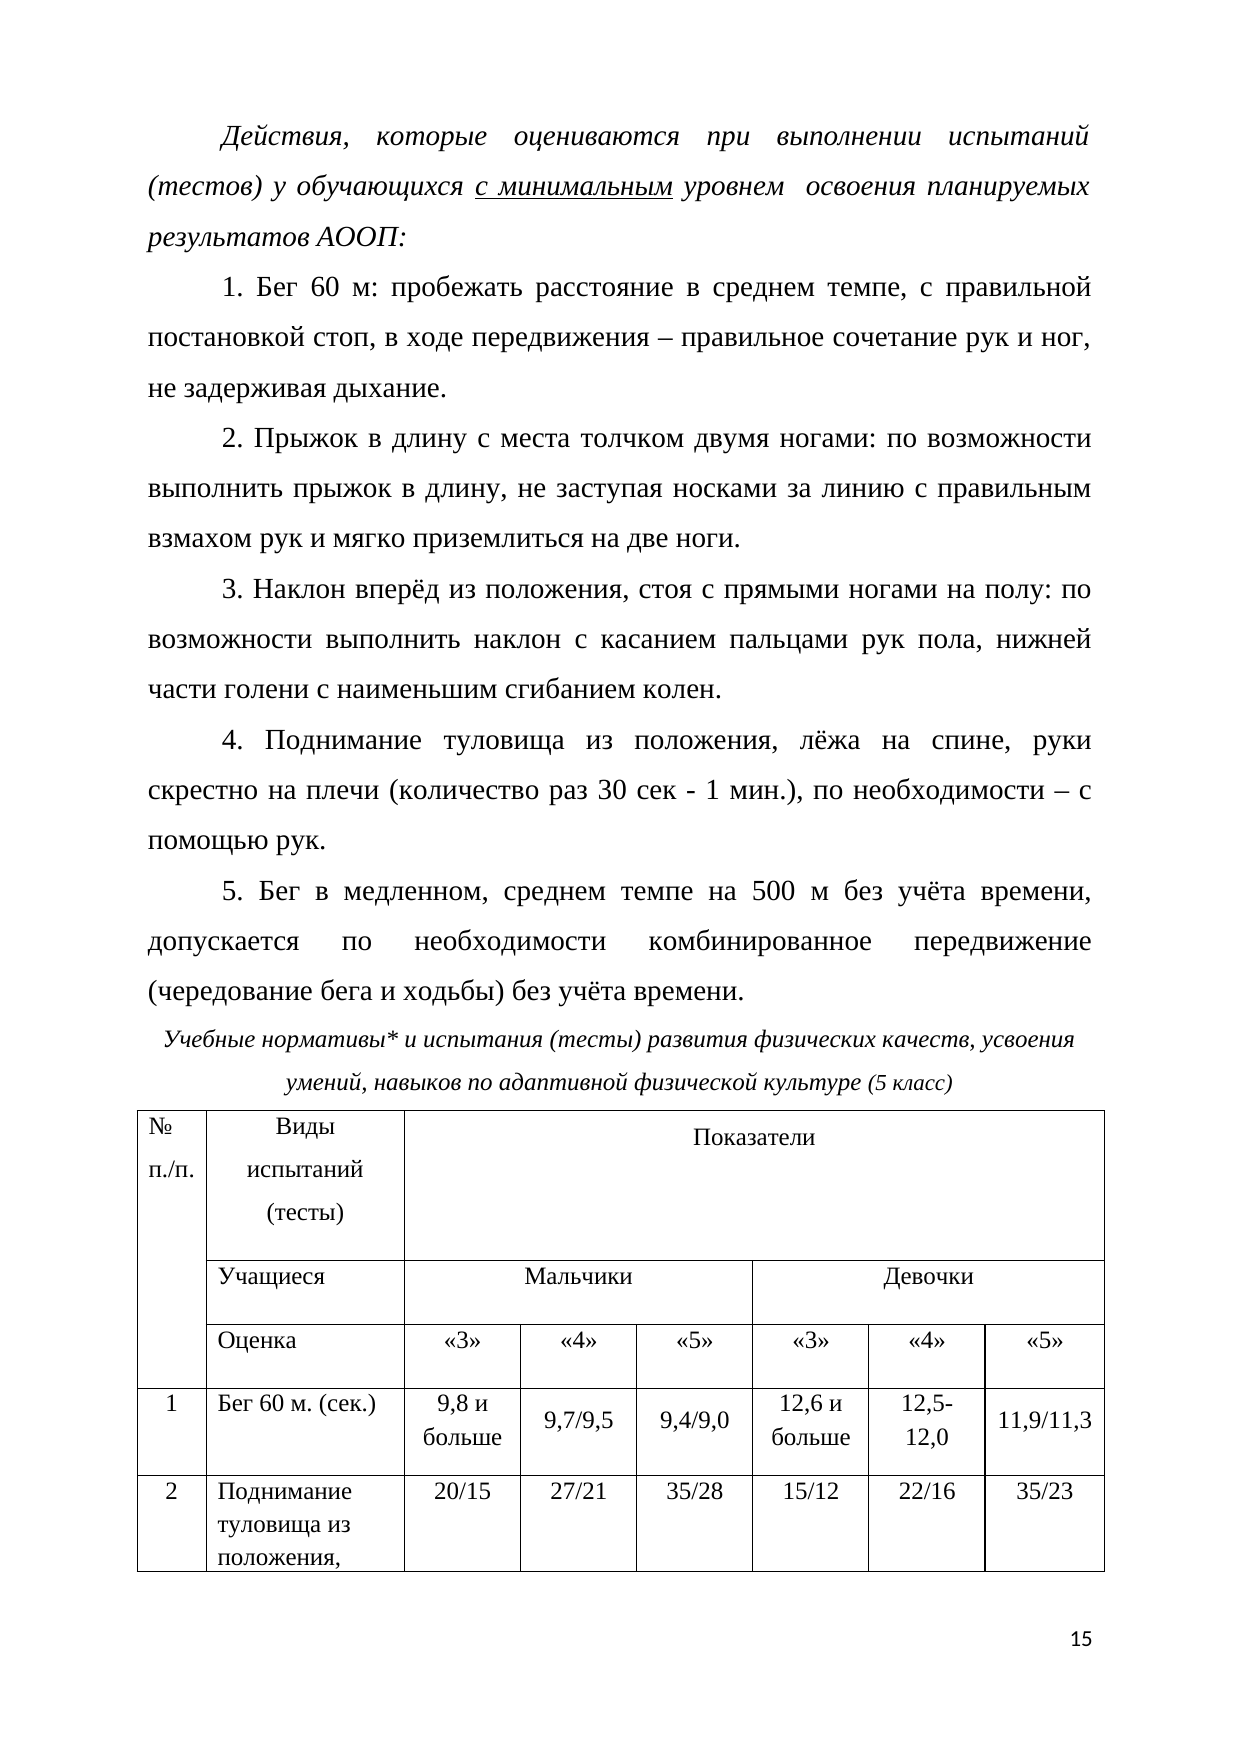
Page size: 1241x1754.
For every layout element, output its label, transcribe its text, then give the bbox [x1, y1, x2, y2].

text Действия, которые оцениваются при выполнении испытаний (тестов) у обучающихся с минимальным уровнем освоения планируемых результатов АООП: [148, 118, 1092, 252]
table_cell 12,6 и больше [753, 1389, 868, 1475]
text 4. Поднимание туловища из положения, лёжа на спине, руки скрестно на плечи (количество раз 30 сек - 1 мин.), по необходимости – с помощью рук. [148, 722, 1092, 856]
table_cell 1 [138, 1389, 206, 1475]
table_header Виды испытаний (тесты) [207, 1111, 404, 1260]
table_cell 27/21 [521, 1476, 636, 1571]
table_cell 35/28 [637, 1476, 752, 1571]
table_cell «4» [869, 1325, 984, 1387]
table_cell «4» [521, 1325, 636, 1387]
table_cell 9,7/9,5 [521, 1389, 636, 1475]
table_cell 2 [138, 1476, 206, 1571]
table_cell Мальчики [405, 1261, 752, 1324]
table_cell Бег 60 м. (сек.) [207, 1389, 404, 1475]
table_cell Учащиеся [207, 1261, 404, 1324]
table_cell 11,9/11,3 [986, 1389, 1104, 1475]
table_cell «3» [753, 1325, 868, 1387]
table_header Показатели [405, 1111, 1104, 1260]
table_cell 20/15 [405, 1476, 520, 1571]
text 2. Прыжок в длину с места толчком двумя ногами: по возможности выполнить прыжок в длину, не заступая носками за линию с правильным взмахом рук и мягко приземлиться на две ноги. [148, 420, 1092, 554]
table_cell 9,4/9,0 [637, 1389, 752, 1475]
text Учебные нормативы* и испытания (тесты) развития физических качеств, усвоения умений, навыков по адаптивной физической культуре (5 класс) [148, 1024, 1092, 1096]
table_cell «5» [986, 1325, 1104, 1387]
text 3. Наклон вперёд из положения, стоя с прямыми ногами на полу: по возможности выполнить наклон с касанием пальцами рук пола, нижней части голени с наименьшим сгибанием колен. [148, 571, 1092, 705]
table_cell Оценка [207, 1325, 404, 1387]
table_cell Девочки [753, 1261, 1104, 1324]
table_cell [207, 1476, 404, 1571]
table_cell 35/23 [986, 1476, 1104, 1571]
table_cell 12,5-12,0 [869, 1389, 984, 1475]
table_cell 15/12 [753, 1476, 868, 1571]
table_cell «5» [637, 1325, 752, 1387]
table_cell «3» [405, 1325, 520, 1387]
table_header № п./п. [138, 1111, 206, 1387]
table_cell 22/16 [869, 1476, 984, 1571]
table_cell 9,8 и больше [405, 1389, 520, 1475]
text 5. Бег в медленном, среднем темпе на 500 м без учёта времени, допускается по необходимости комбинированное передвижение (чередование бега и ходьбы) без учёта времени. [148, 873, 1092, 1007]
text 1. Бег 60 м: пробежать расстояние в среднем темпе, с правильной постановкой стоп, в ходе передвижения – правильное сочетание рук и ног, не задерживая дыхание. [148, 269, 1092, 403]
